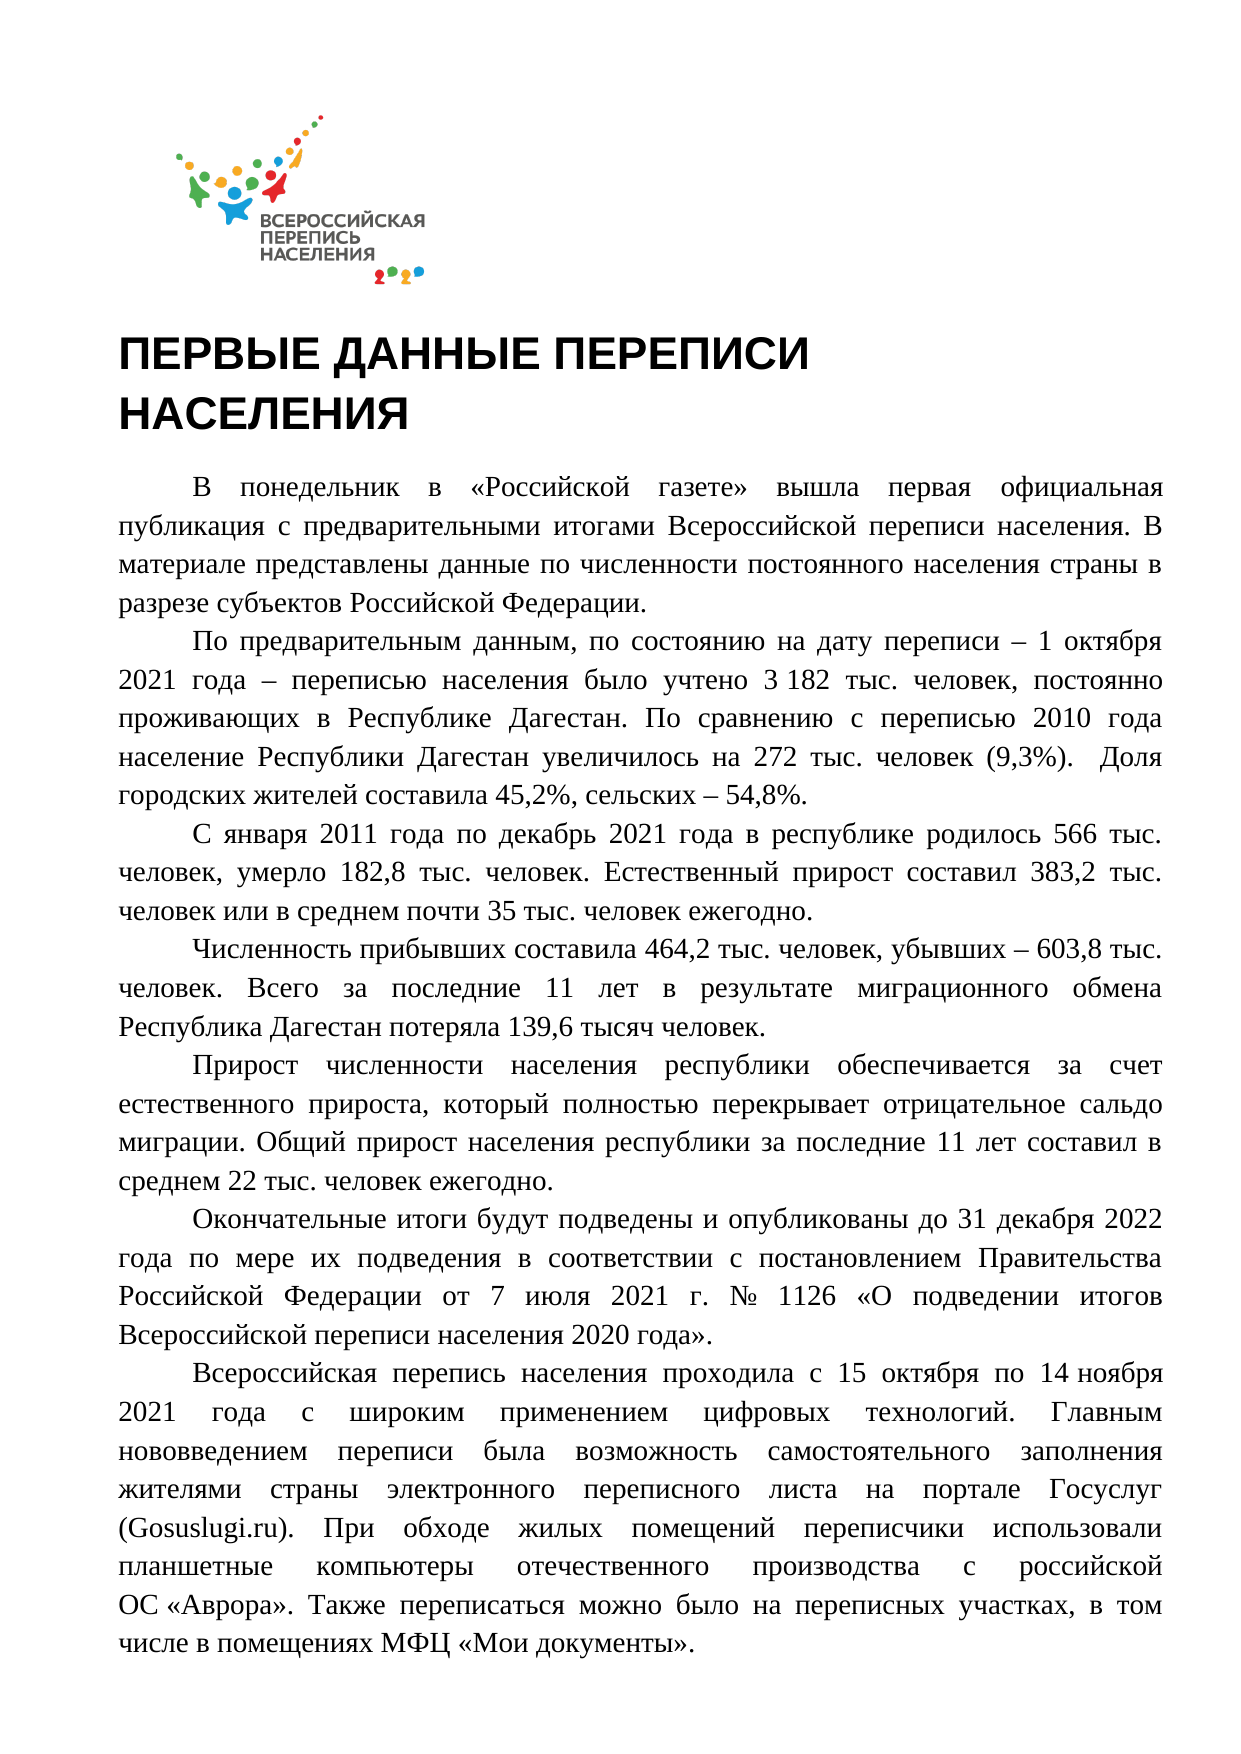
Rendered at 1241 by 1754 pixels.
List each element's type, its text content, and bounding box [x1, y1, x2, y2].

text По предварительным данным, по состоянию на дату переписи – 1 октября 2021 года – переписью населения было учтено 3 182 тыс. человек, постоянно проживающих в Республике Дагестан. По сравнению с переписью 2010 года население Республики Дагестан увеличилось на 272 тыс. человек (9,3%). Доля городских жителей составила 45,2%, сельских – 54,8%. [118, 623, 1163, 811]
text В понедельник в «Российской газете» вышла первая официальная публикация с предварительными итогами Всероссийской переписи населения. В материале представлены данные по численности постоянного населения страны в разрезе субъектов Российской Федерации. [118, 469, 1163, 618]
picture [118, 59, 804, 302]
text Всероссийская перепись населения проходила с 15 октября по 14 ноября 2021 года с широким применением цифровых технологий. Главным нововведением переписи была возможность самостоятельного заполнения жителями страны электронного переписного листа на портале Госуслуг (Gosuslugi.ru). При обходе жилых помещений переписчики использовали планшетные компьютеры отечественного производства с российской ОС «Аврора». Также переписаться можно было на переписных участках, в том числе в помещениях МФЦ «Мои документы». [118, 1356, 1163, 1659]
text Численность прибывших составила 464,2 тыс. человек, убывших – 603,8 тыс. человек. Всего за последние 11 лет в результате миграционного обмена Республика Дагестан потеряла 139,6 тысяч человек. [118, 932, 1163, 1042]
text С января 2011 года по декабрь 2021 года в республике родилось 566 тыс. человек, умерло 182,8 тыс. человек. Естественный прирост составил 383,2 тыс. человек или в среднем почти 35 тыс. человек ежегодно. [118, 816, 1163, 927]
text НАСЕЛЕНИЯ [118, 387, 1163, 439]
text ПЕРВЫЕ ДАННЫЕ ПЕРЕПИСИ [118, 326, 1163, 379]
text Прирост численности населения республики обеспечивается за счет естественного прироста, который полностью перекрывает отрицательное сальдо миграции. Общий прирост населения республики за последние 11 лет составил в среднем 22 тыс. человек ежегодно. [118, 1047, 1163, 1196]
text Окончательные итоги будут подведены и опубликованы до 31 декабря 2022 года по мере их подведения в соответствии с постановлением Правительства Российской Федерации от 7 июля 2021 г. № 1126 «О подведении итогов Всероссийской переписи населения 2020 года». [118, 1201, 1163, 1351]
